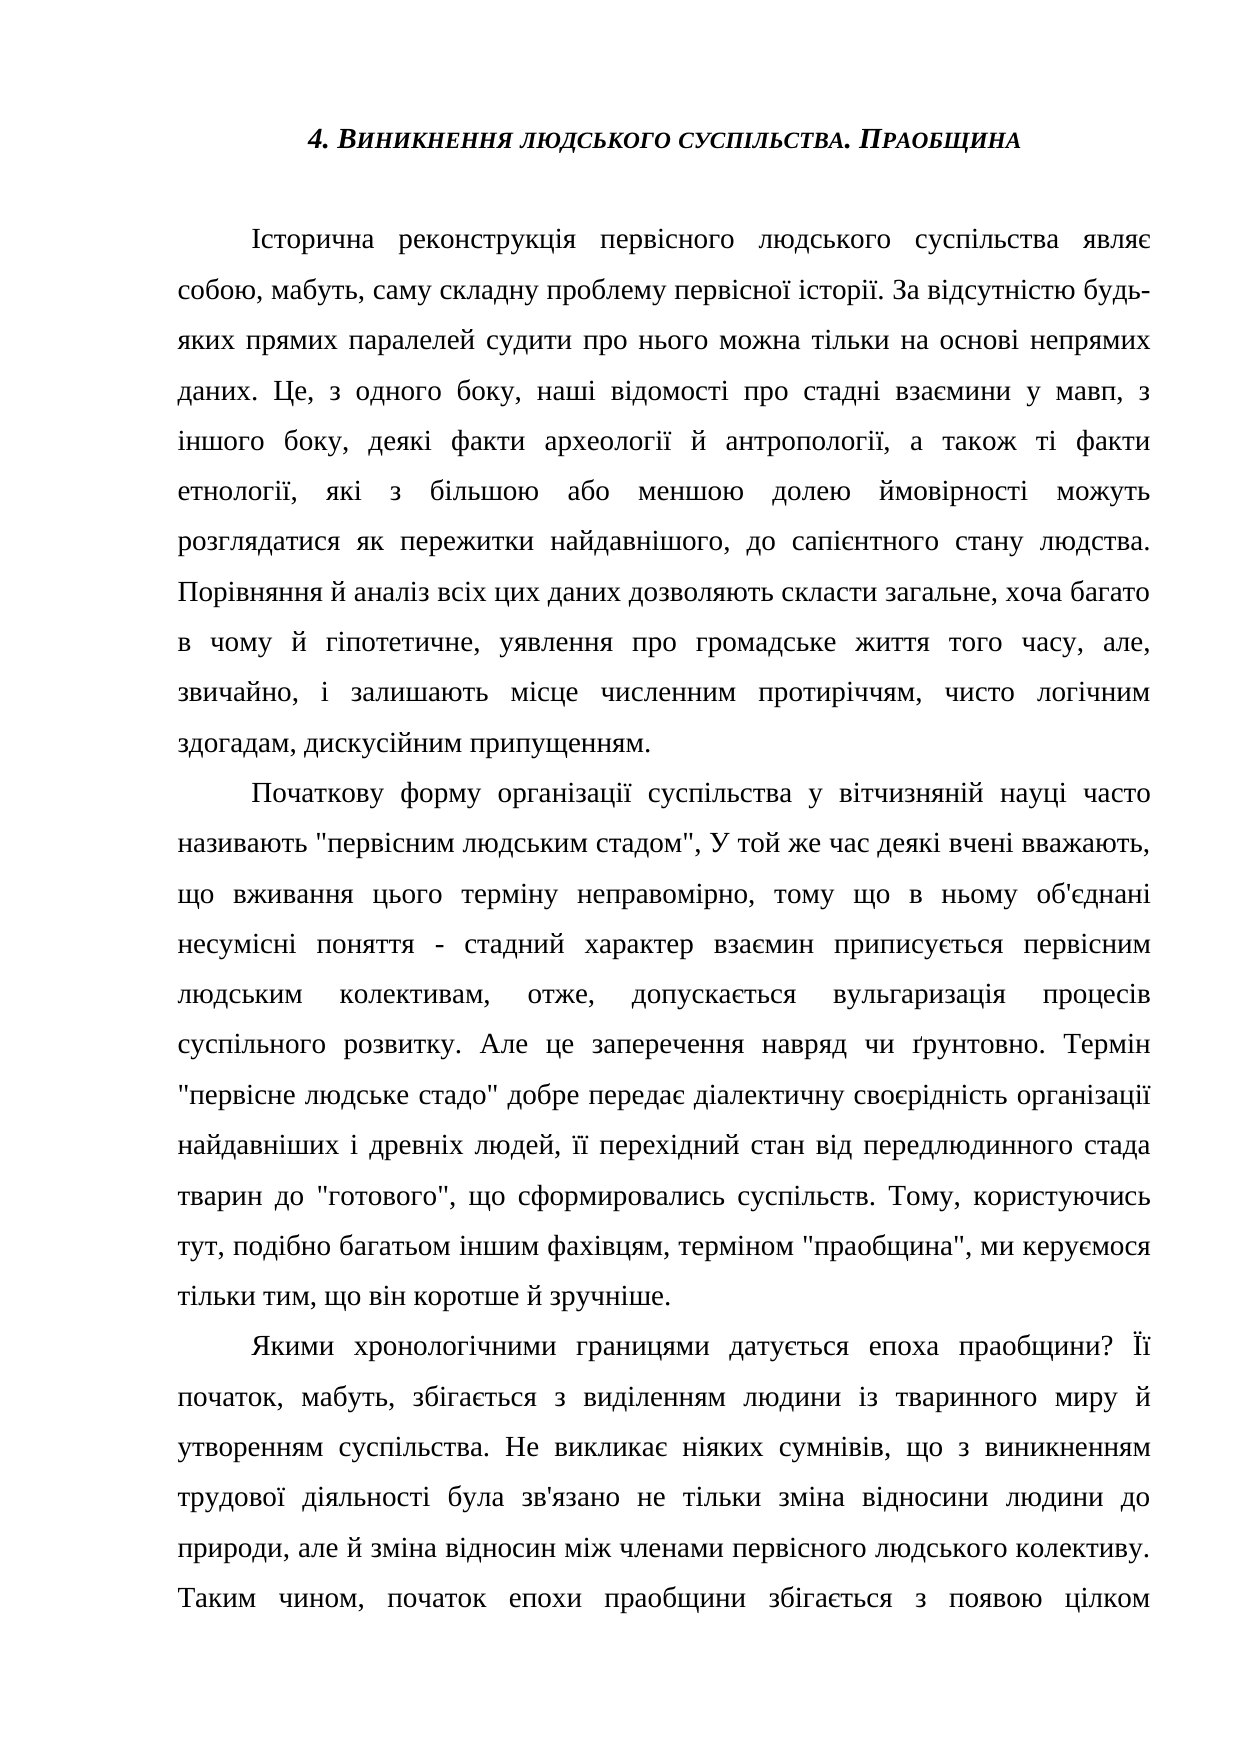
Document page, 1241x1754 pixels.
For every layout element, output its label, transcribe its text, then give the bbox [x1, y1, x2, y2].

text Початкову форму організації суспільства у вітчизняній науці часто називають "первісним людським стадом", У той же час деякі вчені вважають, що вживання цього терміну неправомірно, тому що в ньому об'єднані несумісні поняття - стадний характер взаємин приписується первісним людським колективам, отже, допускається вульгаризація процесів суспільного розвитку. Але це заперечення навряд чи ґрунтовно. Термін "первісне людське стадо" добре передає діалектичну своєрідність організації найдавніших і древніх людей, її перехідний стан від передлюдинного стада тварин до "готового", що сформировались суспільств. Тому, користуючись тут, подібно багатьом іншим фахівцям, терміном "праобщина", ми керуємося тільки тим, що він коротше й зручніше. [177, 775, 1152, 1312]
subtitle 4. Виникнення людського суспільства. Праобщина [177, 121, 1152, 154]
text Історична реконструкція первісного людського суспільства являє собою, мабуть, саму складну проблему первісної історії. За відсутністю будь-яких прямих паралелей судити про нього можна тільки на основі непрямих даних. Це, з одного боку, наші відомості про стадні взаємини у мавп, з іншого боку, деякі факти археології й антропології, а також ті факти етнології, які з більшою або меншою долею ймовірності можуть розглядатися як пережитки найдавнішого, до сапієнтного стану людства. Порівняння й аналіз всіх цих даних дозволяють скласти загальне, хоча багато в чому й гіпотетичне, уявлення про громадське життя того часу, але, звичайно, і залишають місце численним протиріччям, чисто логічним здогадам, дискусійним припущенням. [177, 222, 1152, 758]
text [177, 1328, 1152, 1614]
